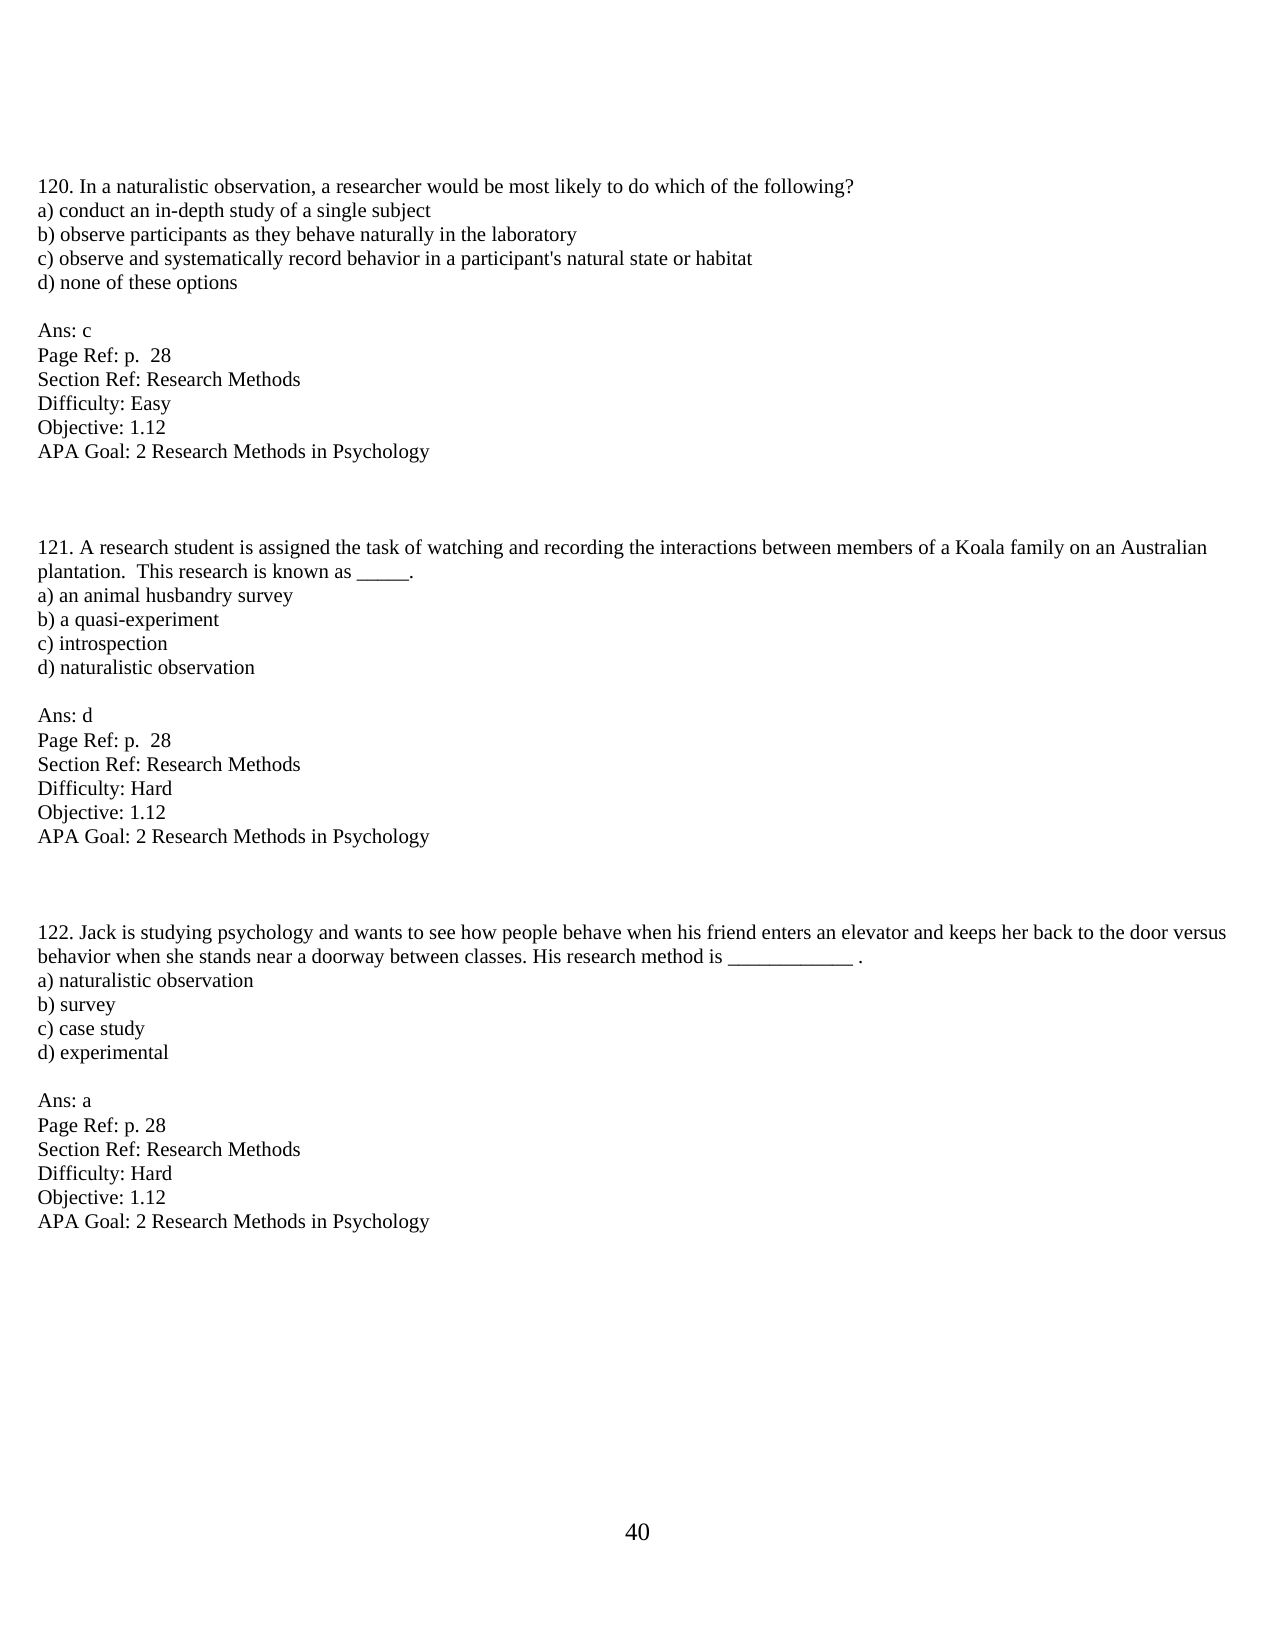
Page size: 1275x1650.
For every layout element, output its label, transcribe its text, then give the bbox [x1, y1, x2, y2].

text a) conduct an in-depth study of a single subject [37, 198, 1238, 222]
text c) case study [37, 1016, 1238, 1040]
text Section Ref: Research Methods [37, 367, 1238, 391]
text 121. A research student is assigned the task of watching and recording the interactions between members of a Koala family on an Australian plantation. This research is known as _____. [37, 535, 1238, 583]
text Page Ref: p. 28 [37, 342, 1238, 367]
text APA Goal: 2 Research Methods in Psychology [37, 1209, 1238, 1233]
text APA Goal: 2 Research Methods in Psychology [37, 439, 1238, 463]
text Section Ref: Research Methods [37, 752, 1238, 776]
text Objective: 1.12 [37, 415, 1238, 439]
text APA Goal: 2 Research Methods in Psychology [37, 824, 1238, 848]
text Difficulty: Hard [37, 776, 1238, 800]
text b) a quasi-experiment [37, 607, 1238, 631]
text b) survey [37, 992, 1238, 1016]
text Page Ref: p. 28 [37, 1112, 1238, 1137]
text 120. In a naturalistic observation, a researcher would be most likely to do which of the following? [37, 174, 1238, 198]
text b) observe participants as they behave naturally in the laboratory [37, 222, 1238, 246]
text d) naturalistic observation [37, 655, 1238, 679]
text Section Ref: Research Methods [37, 1137, 1238, 1161]
text c) observe and systematically record behavior in a participant's natural state or habitat [37, 246, 1238, 270]
text 122. Jack is studying psychology and wants to see how people behave when his friend enters an elevator and keeps her back to the door versus behavior when she stands near a doorway between classes. His research method is ____________ . [37, 920, 1238, 968]
text d) experimental [37, 1040, 1238, 1064]
text d) none of these options [37, 270, 1238, 294]
text a) an animal husbandry survey [37, 583, 1238, 607]
text Page Ref: p. 28 [37, 727, 1238, 752]
text Difficulty: Hard [37, 1161, 1238, 1185]
text Objective: 1.12 [37, 1185, 1238, 1209]
text a) naturalistic observation [37, 968, 1238, 992]
text Ans: d [37, 703, 1238, 727]
text Ans: c [37, 318, 1238, 342]
text Objective: 1.12 [37, 800, 1238, 824]
text Ans: a [37, 1088, 1238, 1112]
text Difficulty: Easy [37, 391, 1238, 415]
text c) introspection [37, 631, 1238, 655]
